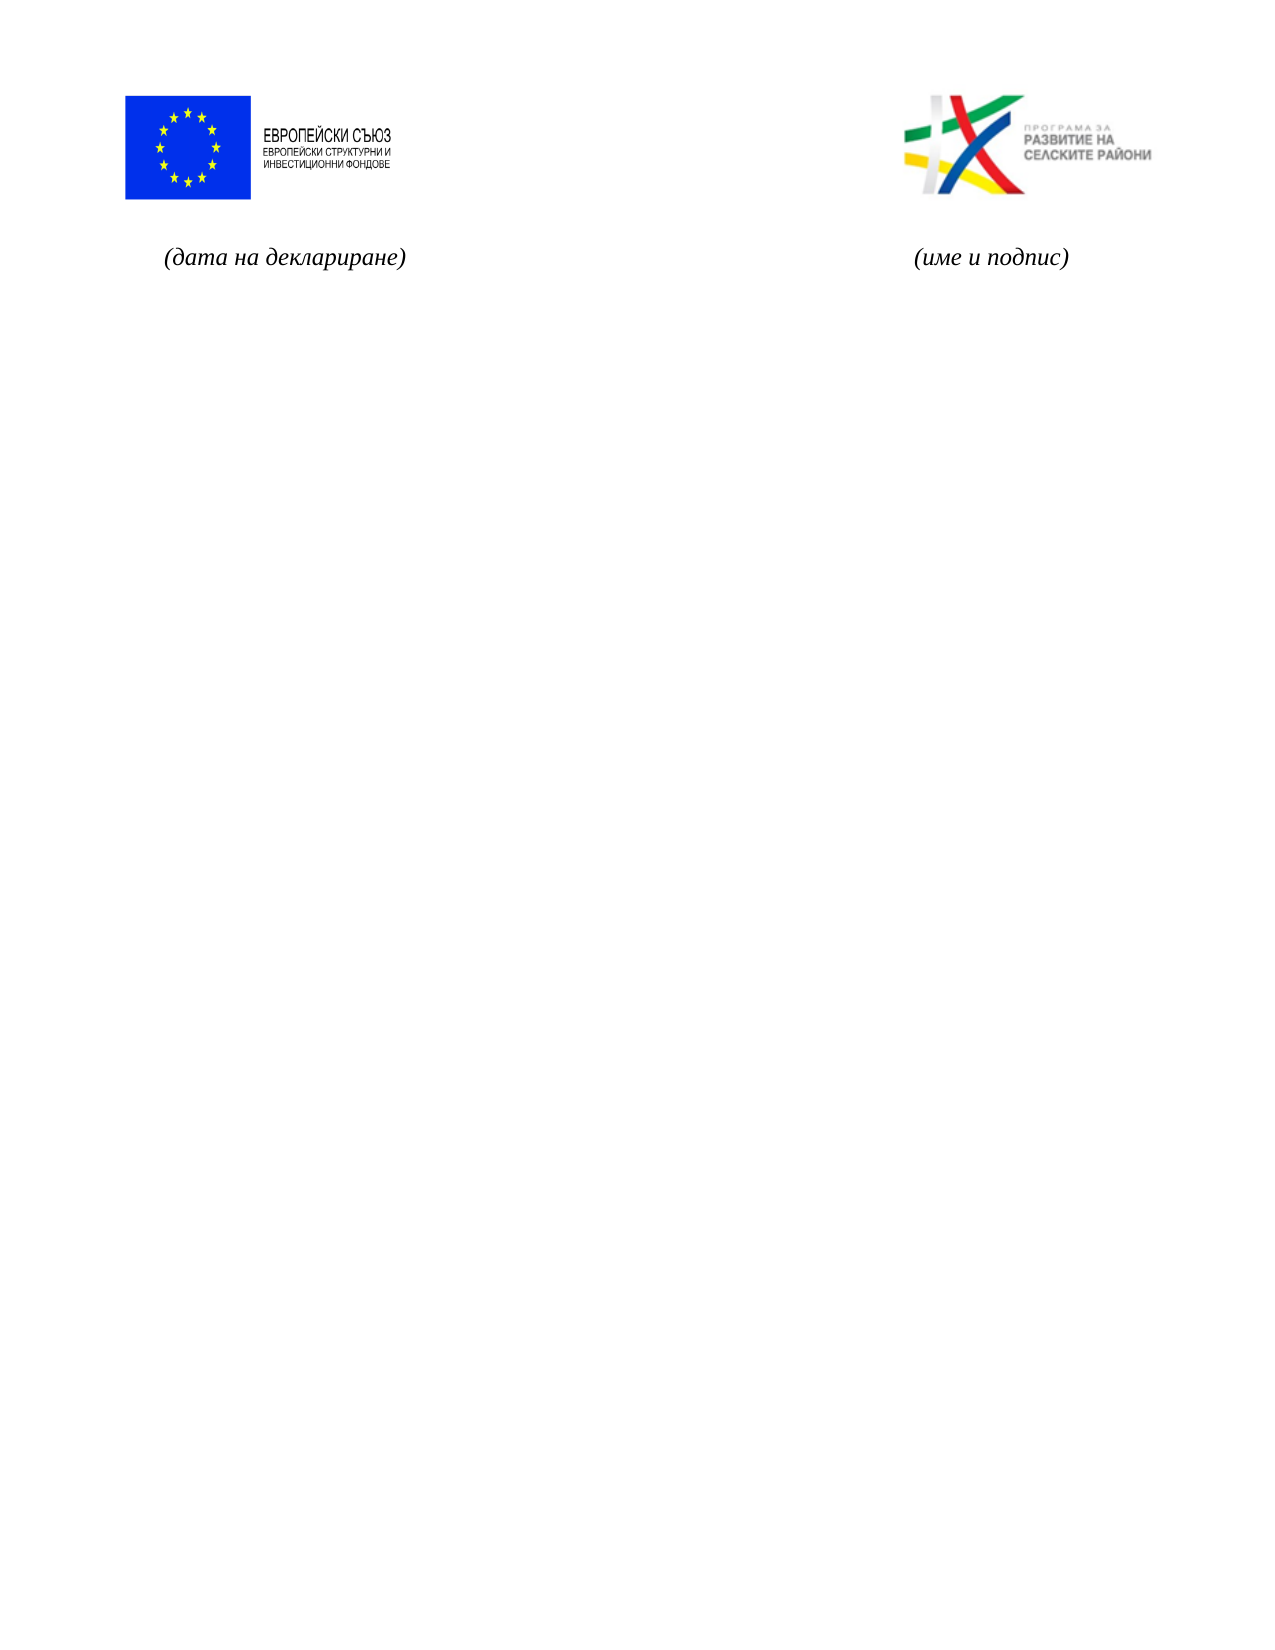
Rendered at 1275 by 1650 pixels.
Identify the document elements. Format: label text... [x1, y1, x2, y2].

picture [892, 84, 1160, 202]
picture [113, 80, 421, 210]
